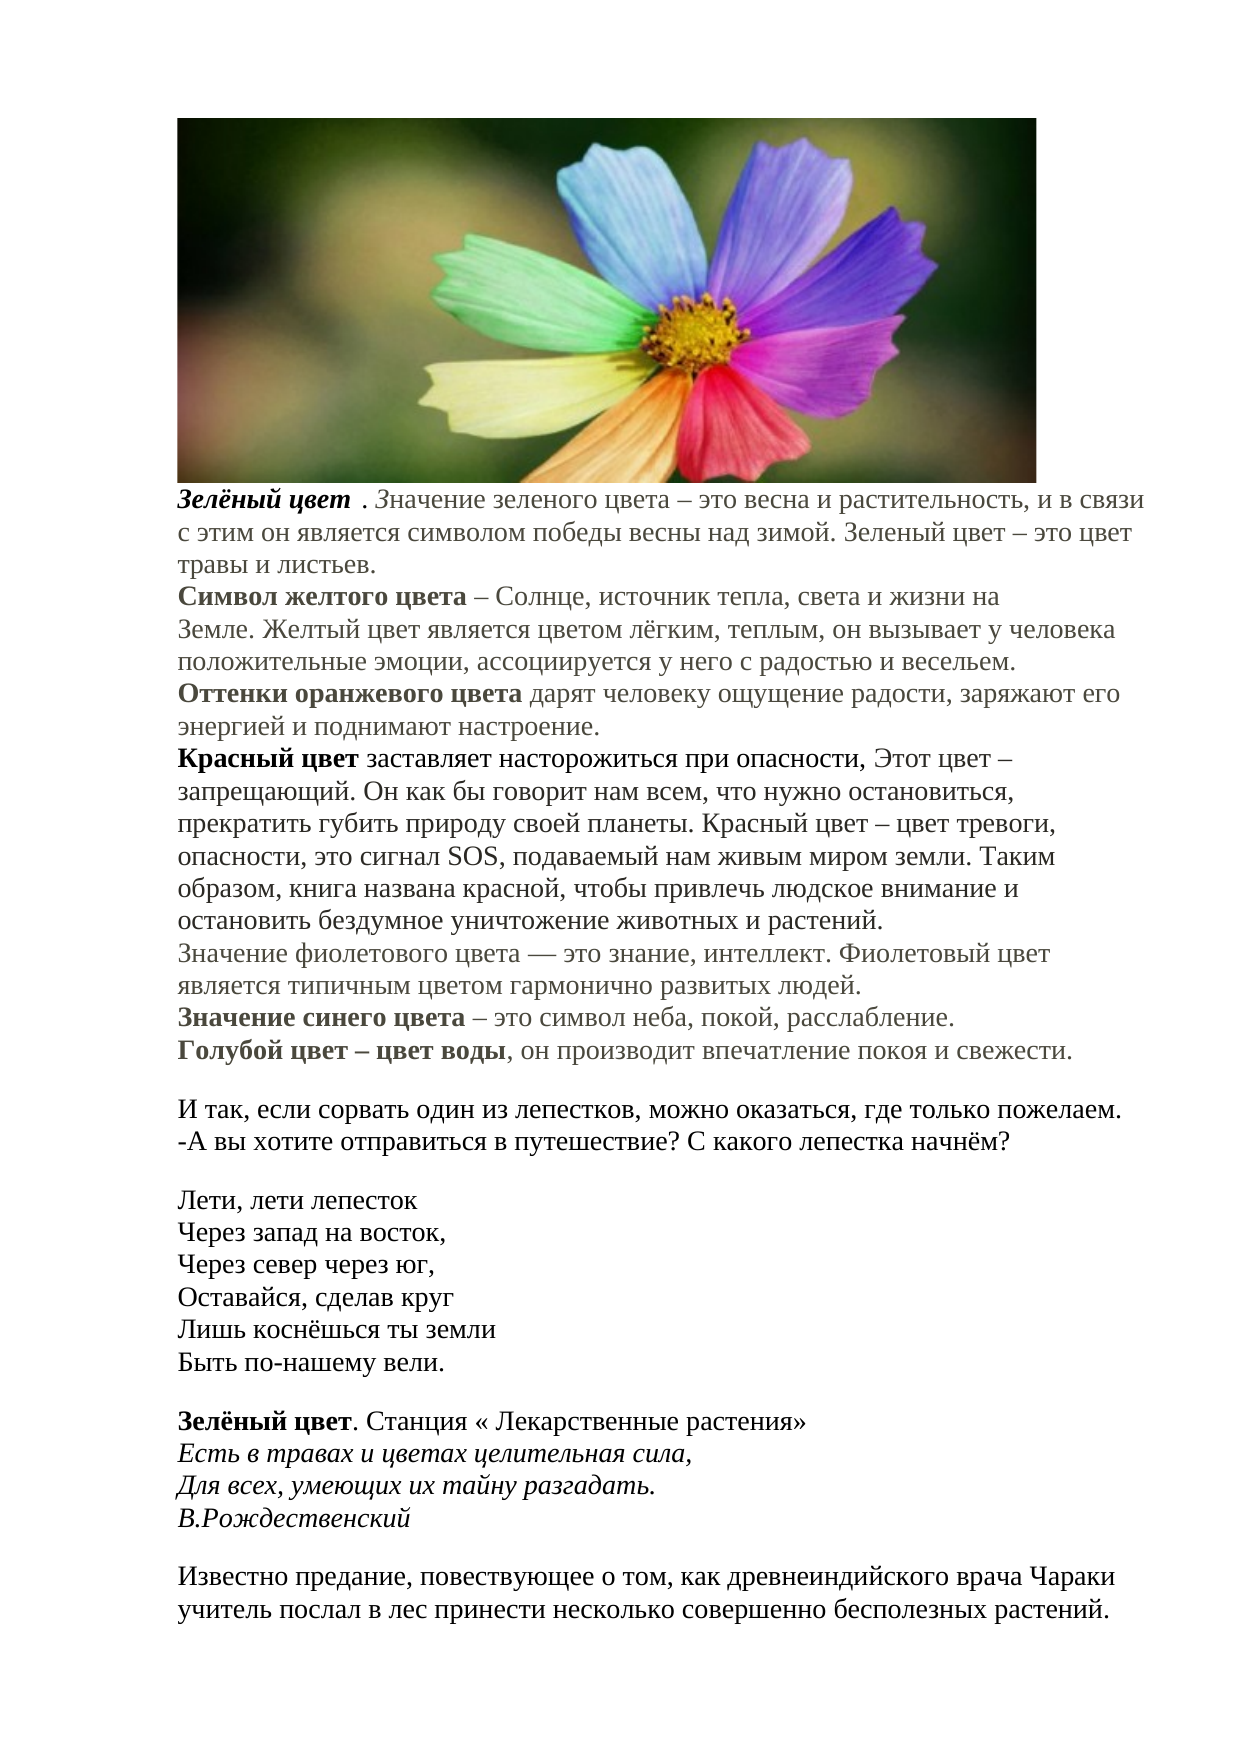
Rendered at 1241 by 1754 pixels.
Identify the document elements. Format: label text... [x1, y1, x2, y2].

text Значение синего цвета – это символ неба, покой, расслабление. [177, 1001, 1152, 1033]
text Оставайся, сделав круг [177, 1280, 1152, 1312]
text Через север через юг, [177, 1248, 1152, 1280]
picture [177, 118, 1037, 483]
text Оттенки оранжевого цвета дарят человеку ощущение радости, заряжают его энергией и поднимают настроение. [177, 677, 1152, 741]
text Значение фиолетового цвета — это знание, интеллект. Фиолетовый цвет является типичным цветом гармонично развитых людей. [177, 936, 1152, 1001]
text Зелёный цвет. Станция « Лекарственные растения» [177, 1403, 1152, 1436]
text Красный цвет заставляет насторожиться при опасности, Этот цвет – запрещающий. Он как бы говорит нам всем, что нужно остановиться, прекратить губить природу своей планеты. Красный цвет – цвет тревоги, опасности, это сигнал SOS, подаваемый нам живым миром земли. Таким образом, книга названа красной, чтобы привлечь людское внимание и остановить бездумное уничтожение животных и растений. [177, 741, 1152, 936]
text Голубой цвет – цвет воды, он производит впечатление покоя и свежести. [177, 1033, 1152, 1065]
text Есть в травах и цветах целительная сила, Для всех, умеющих их тайну разгадать. В.Рождественский [177, 1436, 1152, 1533]
text Лети, лети лепесток [177, 1183, 1152, 1215]
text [177, 1559, 1152, 1624]
text -А вы хотите отправиться в путешествие? С какого лепестка начнём? [177, 1124, 1152, 1156]
text Через запад на восток, [177, 1215, 1152, 1248]
text И так, если сорвать один из лепестков, можно оказаться, где только пожелаем. [177, 1092, 1152, 1124]
text Зелёный цвет . Значение зеленого цвета – это весна и растительность, и в связи с этим он является символом победы весны над зимой. Зеленый цвет – это цвет травы и листьев. [177, 482, 1152, 579]
text Символ желтого цвета – Солнце, источник тепла, света и жизни на Земле. Желтый цвет является цветом лёгким, теплым, он вызывает у человека положительные эмоции, ассоциируется у него с радостью и весельем. [177, 579, 1152, 677]
text Лишь коснёшься ты земли [177, 1312, 1152, 1345]
text Быть по-нашему вели. [177, 1345, 1152, 1377]
